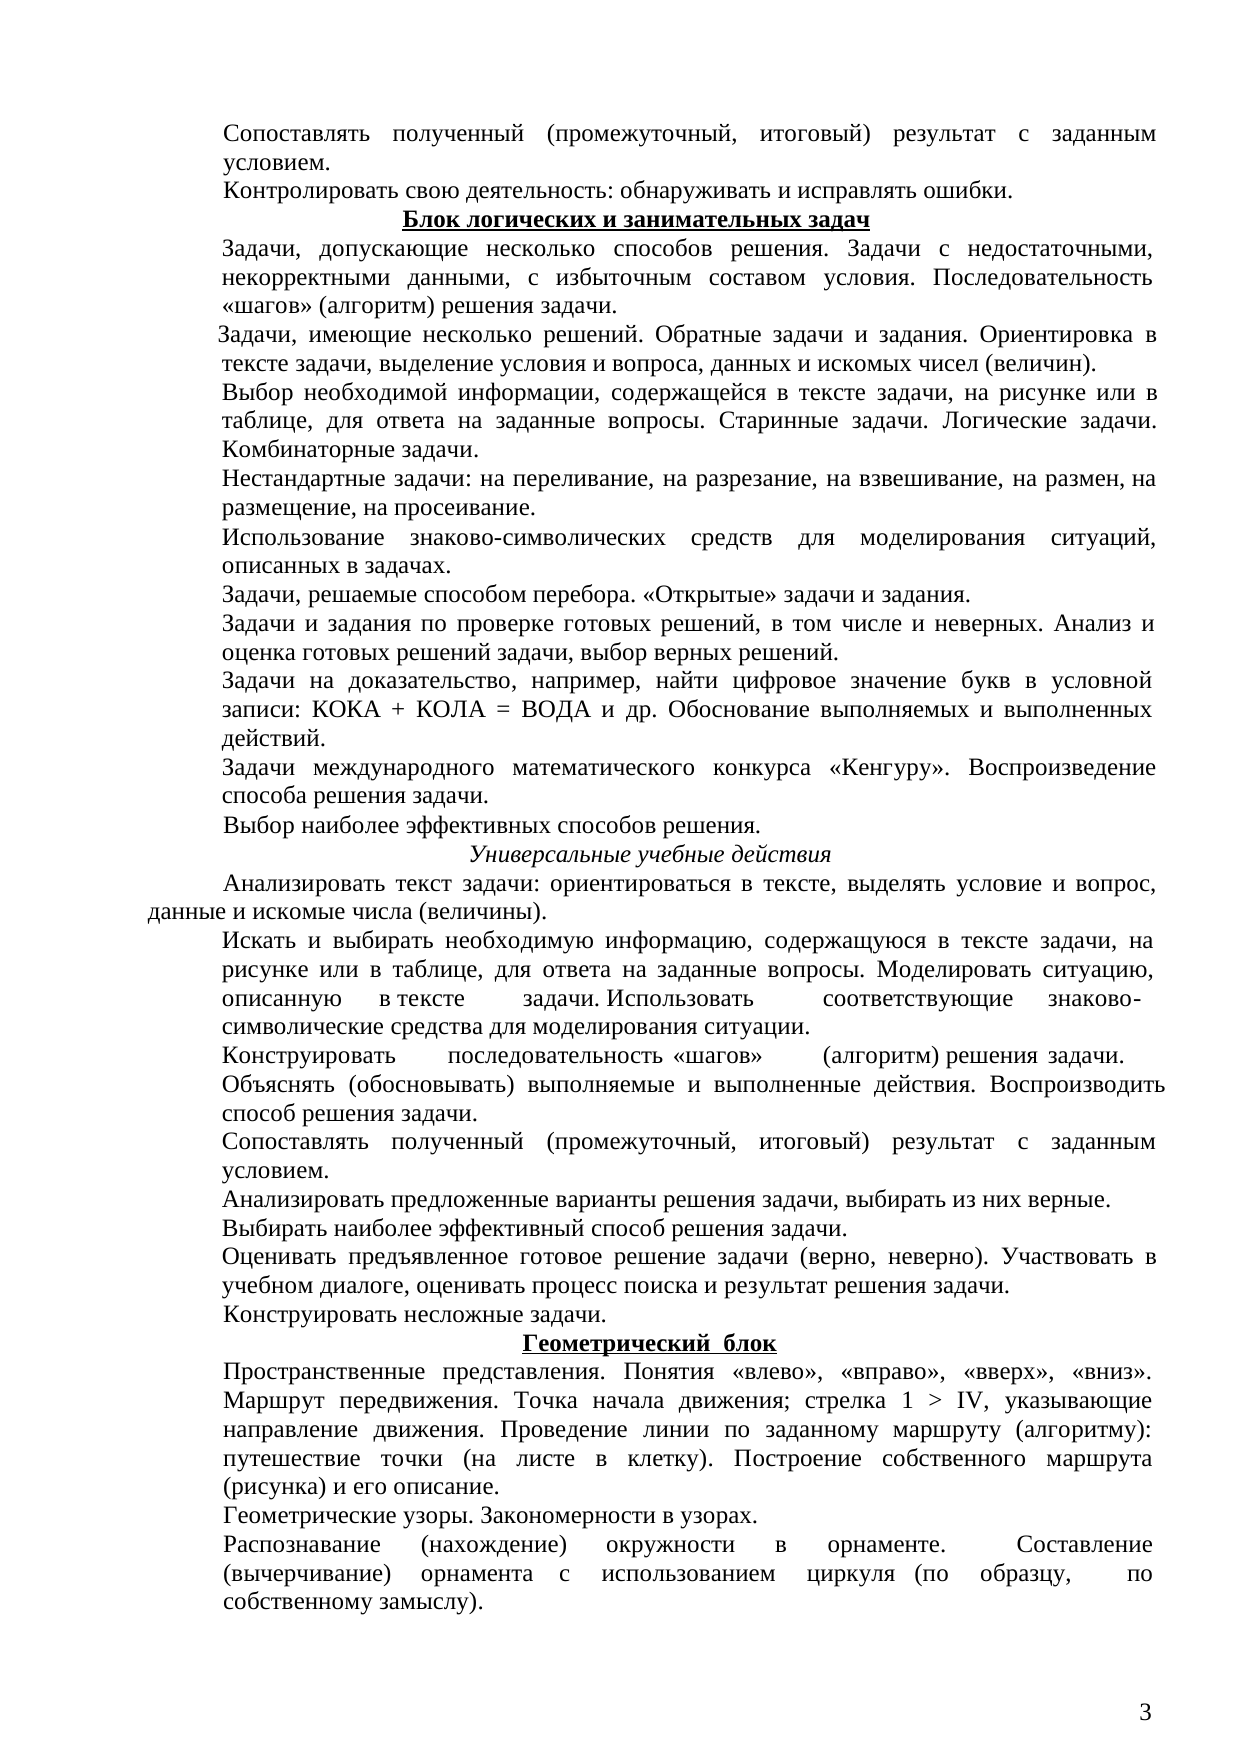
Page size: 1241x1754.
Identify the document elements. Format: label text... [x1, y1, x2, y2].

text  Распознавание (нахождение) окружности в орнаменте. Составление (вычерчивание) орнамента с использованием циркуля (по образцу, по собственному замыслу). [177, 1529, 1153, 1615]
text  Геометрические узоры. Закономерности в узорах. [177, 1500, 1154, 1529]
text  Конструировать несложные задачи. [148, 1299, 1151, 1328]
text  Анализировать текст задачи: ориентироваться в тексте, выделять условие и вопрос, данные и искомые числа (величины). [148, 868, 1157, 925]
text  Выбирать наиболее эффективный способ решения задачи. [177, 1213, 1143, 1241]
text  Оценивать предъявленное готовое решение задачи (верно, неверно). Участвовать в учебном диалоге, оценивать процесс поиска и результат решения задачи. [177, 1241, 1157, 1299]
text Универсальные учебные действия [148, 839, 1152, 868]
text  Сопоставлять полученный (промежуточный, итоговый) результат с заданным условием. [177, 1126, 1156, 1184]
text Блок логических и занимательных задач [148, 204, 1044, 233]
text  Анализировать предложенные варианты решения задачи, выбирать из них верные. [177, 1184, 1143, 1213]
text  Задачи и задания по проверке готовых решений, в том числе и неверных. Анализ и оценка готовых решений задачи, выбор верных решений. [177, 608, 1155, 666]
text  Сопоставлять полученный (промежуточный, итоговый) результат с заданным условием. [185, 118, 1156, 176]
text  Конструировать последовательность «шагов» (алгоритм) решения задачи. Объяснять (обосновывать) выполняемые и выполненные действия. Воспроизводить способ решения задачи. [177, 1040, 1166, 1126]
text  Задачи, допускающие несколько способов решения. Задачи с недостаточными, некорректными данными, с избыточным составом условия. Последовательность «шагов» (алгоритм) решения задачи. [177, 233, 1153, 319]
text  Задачи, решаемые способом перебора. «Открытые» задачи и задания. [177, 579, 1154, 608]
text  Нестандартные задачи: на переливание, на разрезание, на взвешивание, на размен, на размещение, на просеивание. [177, 463, 1156, 521]
text  Выбор наиболее эффективных способов решения. [148, 810, 1151, 839]
text  Задачи на доказательство, например, найти цифровое значение букв в условной записи: КОКА + КОЛА = ВОДА и др. Обоснование выполняемых и выполненных действий. [177, 666, 1152, 752]
text  Контролировать свою деятельность: обнаруживать и исправлять ошибки. [177, 176, 1151, 204]
text  Пространственные представления. Понятия «влево», «вправо», «вверх», «вниз». Маршрут передвижения. Точка начала движения; стрелка 1 > IV, указывающие направление движения. Проведение линии по заданному маршруту (алгоритму): путешествие точки (на листе в клетку). Построение собственного маршрута (рисунка) и его описание. [177, 1356, 1152, 1500]
text Геометрический блок [148, 1328, 1151, 1356]
text  Искать и выбирать необходимую информацию, содержащуюся в тексте задачи, на рисунке или в таблице, для ответа на заданные вопросы. Моделировать ситуацию, описанную в тексте задачи. Использовать соответствующие знаково-символические средства для моделирования ситуации. [177, 925, 1153, 1040]
text  Использование знаково-символических средств для моделирования ситуаций, описанных в задачах. [177, 522, 1156, 579]
text  Задачи международного математического конкурса «Кенгуру». Воспроизведение способа решения задачи. [177, 752, 1156, 809]
text  Выбор необходимой информации, содержащейся в тексте задачи, на рисунке или в таблице, для ответа на заданные вопросы. Старинные задачи. Логические задачи. Комбинаторные задачи. [177, 377, 1158, 463]
text  Задачи, имеющие несколько решений. Обратные задачи и задания. Ориентировка в тексте задачи, выделение условия и вопроса, данных и искомых чисел (величин). [177, 319, 1158, 377]
